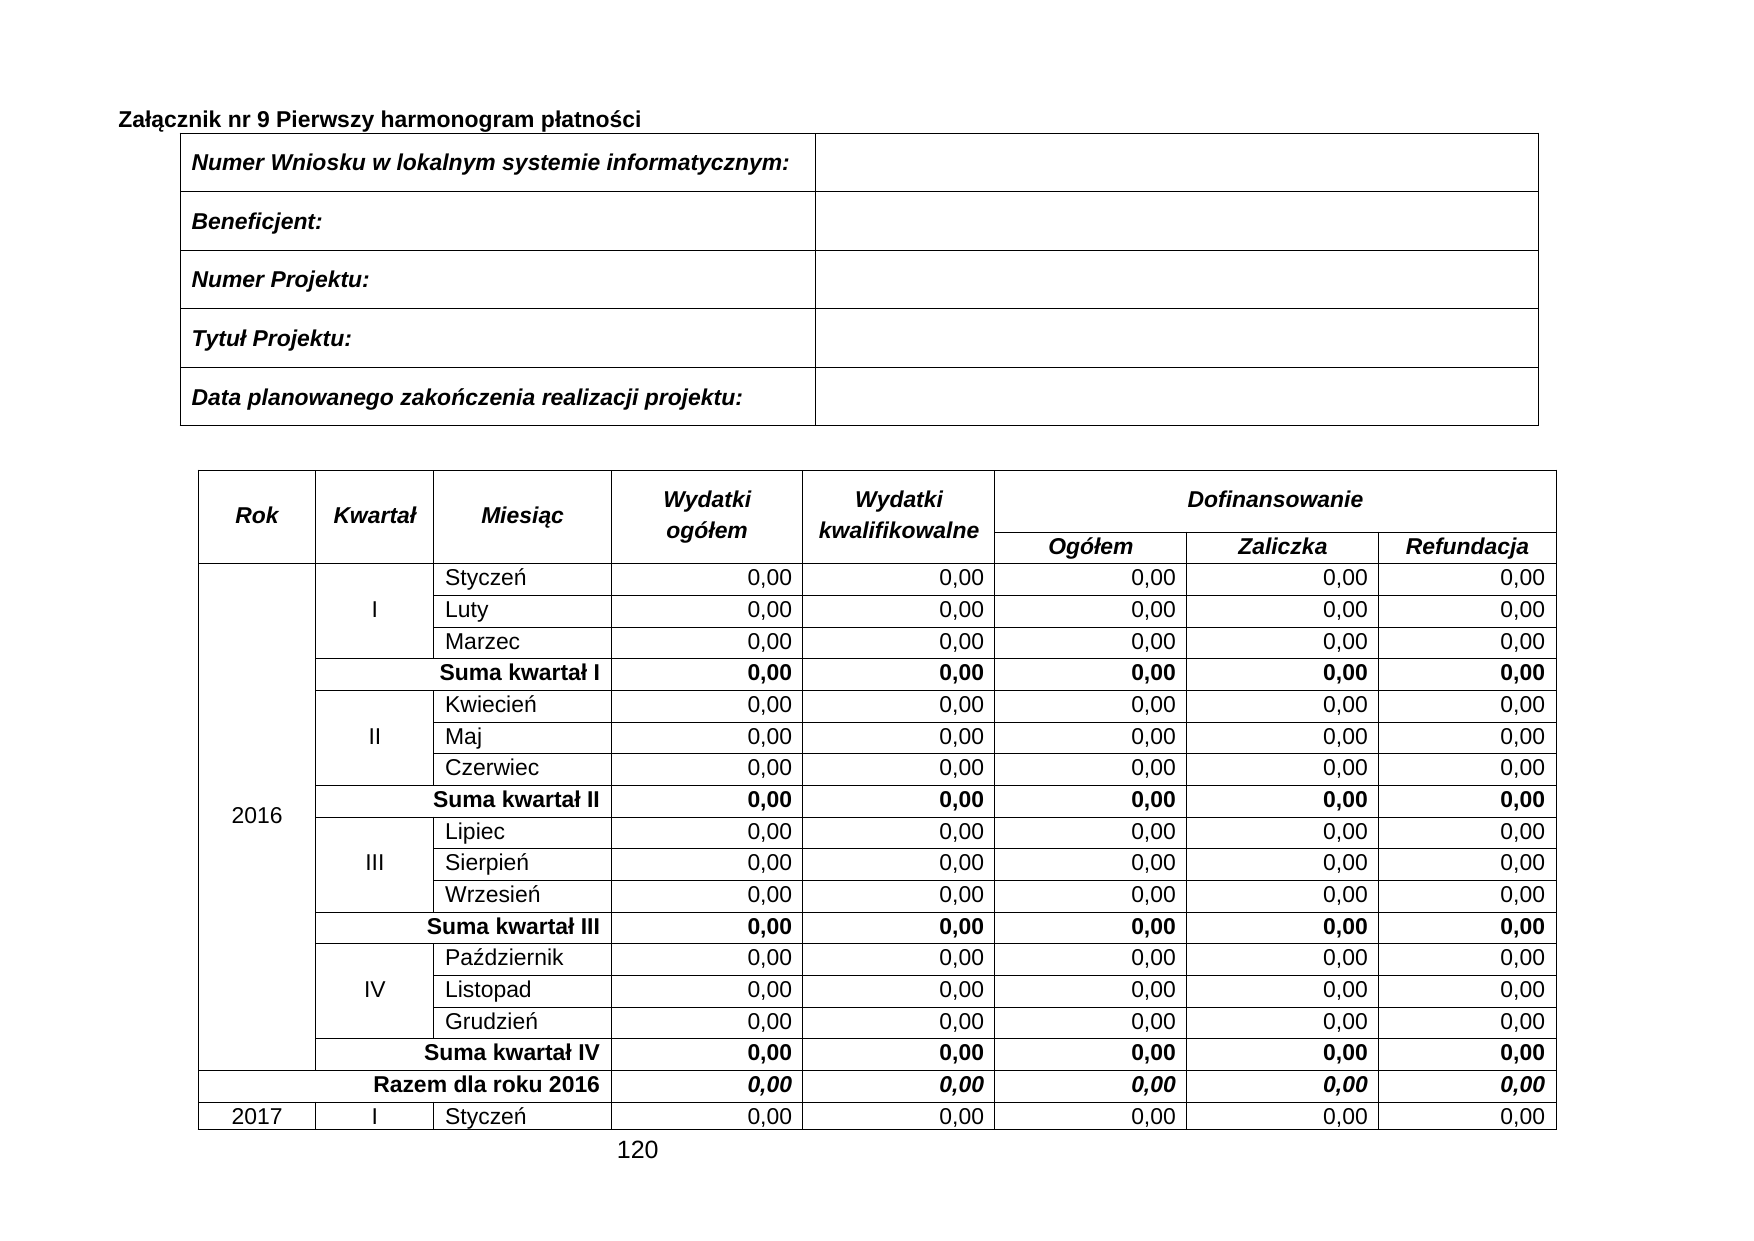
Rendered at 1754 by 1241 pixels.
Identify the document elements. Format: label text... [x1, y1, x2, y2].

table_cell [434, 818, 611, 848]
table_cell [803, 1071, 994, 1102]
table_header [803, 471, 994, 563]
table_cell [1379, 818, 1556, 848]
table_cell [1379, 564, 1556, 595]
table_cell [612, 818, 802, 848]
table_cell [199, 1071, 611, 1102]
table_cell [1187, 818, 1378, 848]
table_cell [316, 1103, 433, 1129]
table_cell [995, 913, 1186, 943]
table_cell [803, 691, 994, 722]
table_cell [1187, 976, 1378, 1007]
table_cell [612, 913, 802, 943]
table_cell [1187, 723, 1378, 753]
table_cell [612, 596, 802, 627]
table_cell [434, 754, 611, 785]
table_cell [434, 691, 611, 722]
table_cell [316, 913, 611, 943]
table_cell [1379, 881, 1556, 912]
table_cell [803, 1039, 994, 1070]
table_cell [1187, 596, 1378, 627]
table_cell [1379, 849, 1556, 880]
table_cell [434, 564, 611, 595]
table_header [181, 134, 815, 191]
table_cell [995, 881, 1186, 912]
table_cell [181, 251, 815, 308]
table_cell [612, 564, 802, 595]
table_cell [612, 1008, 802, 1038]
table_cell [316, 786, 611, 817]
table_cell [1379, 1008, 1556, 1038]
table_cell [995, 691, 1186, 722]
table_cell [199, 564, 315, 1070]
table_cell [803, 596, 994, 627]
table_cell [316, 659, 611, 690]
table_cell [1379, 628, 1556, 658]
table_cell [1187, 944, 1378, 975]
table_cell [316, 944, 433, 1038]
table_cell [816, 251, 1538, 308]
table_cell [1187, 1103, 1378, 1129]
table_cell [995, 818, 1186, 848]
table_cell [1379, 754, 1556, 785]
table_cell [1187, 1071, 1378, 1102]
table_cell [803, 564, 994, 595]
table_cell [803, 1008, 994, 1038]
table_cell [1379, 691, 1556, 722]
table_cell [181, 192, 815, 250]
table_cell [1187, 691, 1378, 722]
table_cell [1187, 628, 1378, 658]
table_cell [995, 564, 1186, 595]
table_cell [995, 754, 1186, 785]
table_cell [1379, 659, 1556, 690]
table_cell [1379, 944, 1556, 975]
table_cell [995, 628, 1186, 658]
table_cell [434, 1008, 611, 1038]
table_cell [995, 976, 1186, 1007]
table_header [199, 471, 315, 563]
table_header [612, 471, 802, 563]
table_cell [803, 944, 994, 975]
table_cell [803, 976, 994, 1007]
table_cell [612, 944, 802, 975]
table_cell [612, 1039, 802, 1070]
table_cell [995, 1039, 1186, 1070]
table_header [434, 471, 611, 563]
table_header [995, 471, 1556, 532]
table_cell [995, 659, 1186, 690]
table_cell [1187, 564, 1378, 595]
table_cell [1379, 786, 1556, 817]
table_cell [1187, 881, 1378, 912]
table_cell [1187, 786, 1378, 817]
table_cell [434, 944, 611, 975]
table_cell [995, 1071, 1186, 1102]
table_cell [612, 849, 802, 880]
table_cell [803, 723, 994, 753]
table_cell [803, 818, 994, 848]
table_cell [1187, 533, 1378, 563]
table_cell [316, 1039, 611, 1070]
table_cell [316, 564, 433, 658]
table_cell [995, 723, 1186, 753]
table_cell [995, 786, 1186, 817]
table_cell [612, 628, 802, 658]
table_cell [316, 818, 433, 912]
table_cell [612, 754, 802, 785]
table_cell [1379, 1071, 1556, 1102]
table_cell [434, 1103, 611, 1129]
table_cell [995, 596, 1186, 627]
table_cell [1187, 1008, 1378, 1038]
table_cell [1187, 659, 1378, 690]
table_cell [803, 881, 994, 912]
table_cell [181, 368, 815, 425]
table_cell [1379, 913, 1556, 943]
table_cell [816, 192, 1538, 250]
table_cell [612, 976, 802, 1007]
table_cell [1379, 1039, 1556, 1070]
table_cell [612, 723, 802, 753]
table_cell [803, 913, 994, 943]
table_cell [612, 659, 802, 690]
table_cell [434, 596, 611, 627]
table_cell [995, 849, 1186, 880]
text Załącznik nr 9 Pierwszy harmonogram płatności [118, 106, 1636, 133]
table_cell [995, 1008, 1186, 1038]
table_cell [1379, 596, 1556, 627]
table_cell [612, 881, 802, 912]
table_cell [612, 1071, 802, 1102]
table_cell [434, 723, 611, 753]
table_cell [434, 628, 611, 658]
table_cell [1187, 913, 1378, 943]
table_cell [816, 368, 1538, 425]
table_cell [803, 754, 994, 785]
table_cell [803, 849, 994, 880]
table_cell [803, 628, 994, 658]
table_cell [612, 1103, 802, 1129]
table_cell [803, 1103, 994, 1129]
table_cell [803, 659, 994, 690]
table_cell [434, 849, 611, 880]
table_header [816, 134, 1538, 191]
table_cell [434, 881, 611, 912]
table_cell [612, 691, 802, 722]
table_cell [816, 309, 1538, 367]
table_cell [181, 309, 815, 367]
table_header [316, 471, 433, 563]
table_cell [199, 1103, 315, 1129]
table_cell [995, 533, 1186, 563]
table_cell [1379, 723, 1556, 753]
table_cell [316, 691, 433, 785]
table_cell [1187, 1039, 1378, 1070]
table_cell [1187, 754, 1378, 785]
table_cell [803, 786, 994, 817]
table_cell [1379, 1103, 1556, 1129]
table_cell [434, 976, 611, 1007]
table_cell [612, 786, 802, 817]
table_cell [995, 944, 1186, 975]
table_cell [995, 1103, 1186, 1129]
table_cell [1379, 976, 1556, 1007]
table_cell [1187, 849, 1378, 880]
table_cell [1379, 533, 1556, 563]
